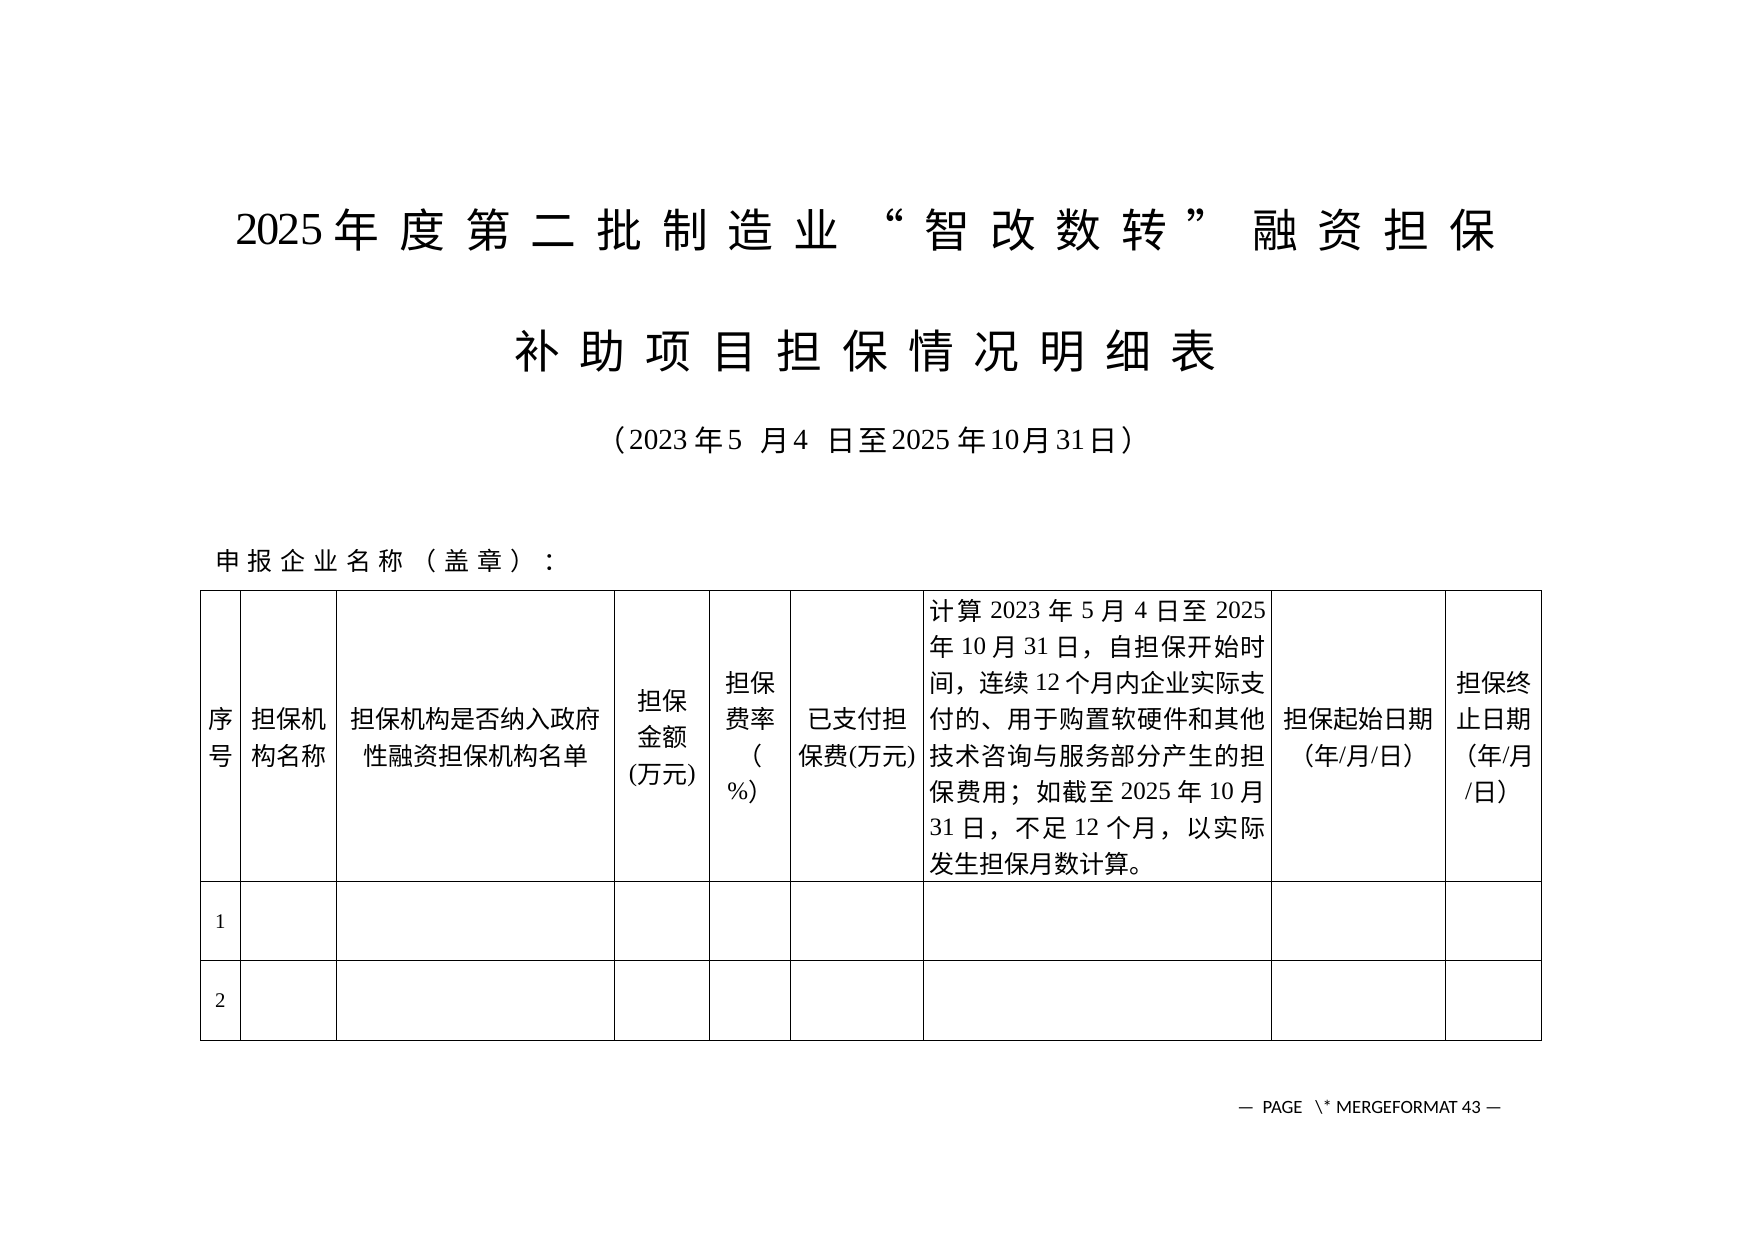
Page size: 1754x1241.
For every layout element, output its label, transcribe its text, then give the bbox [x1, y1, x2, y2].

table_cell 序号 [201, 591, 240, 881]
table_cell [337, 961, 614, 1039]
table_cell 担保机构是否纳入政府性融资担保机构名单 [337, 591, 614, 881]
table_cell 担保 金额 (万元) [615, 591, 709, 881]
table_cell [710, 882, 790, 960]
table_cell [241, 882, 336, 960]
table_cell 已支付担保费(万元) [791, 591, 923, 881]
table_cell [710, 961, 790, 1039]
table_cell 担保机构名称 [241, 591, 336, 881]
table_cell [1272, 961, 1445, 1039]
table_cell 1 [201, 882, 240, 960]
table_cell 担保终止日期 （年/月/日） [1446, 591, 1541, 881]
table_cell [1272, 882, 1445, 960]
table_cell 担保费率（%） [710, 591, 790, 881]
table_cell [924, 961, 1271, 1039]
table_cell 计算2023年5月4日至2025年10月31日，自担保开始时间，连续12个月内企业实际支付的、用于购置软硬件和其他技术咨询与服务部分产生的担保费用；如截至2025年10月31日，不足12个月，以实际发生担保月数计算。 [924, 591, 1271, 881]
table_cell （2023年5月4日至2025年10月31日） [201, 409, 1541, 469]
table_cell 申报企业名称（盖章）： [201, 469, 1541, 590]
table_cell 2 [201, 961, 240, 1039]
table_cell [924, 882, 1271, 960]
table_cell [615, 961, 709, 1039]
table_cell [1446, 961, 1541, 1039]
table_cell [791, 961, 923, 1039]
table_cell [241, 961, 336, 1039]
table_header 2025年度第二批制造业“智改数转”融资担保补助项目担保情况明细表 [201, 168, 1541, 409]
table_cell [337, 882, 614, 960]
table_cell 担保起始日期（年/月/日） [1272, 591, 1445, 881]
table_cell [615, 882, 709, 960]
table_cell [1446, 882, 1541, 960]
table_cell [791, 882, 923, 960]
